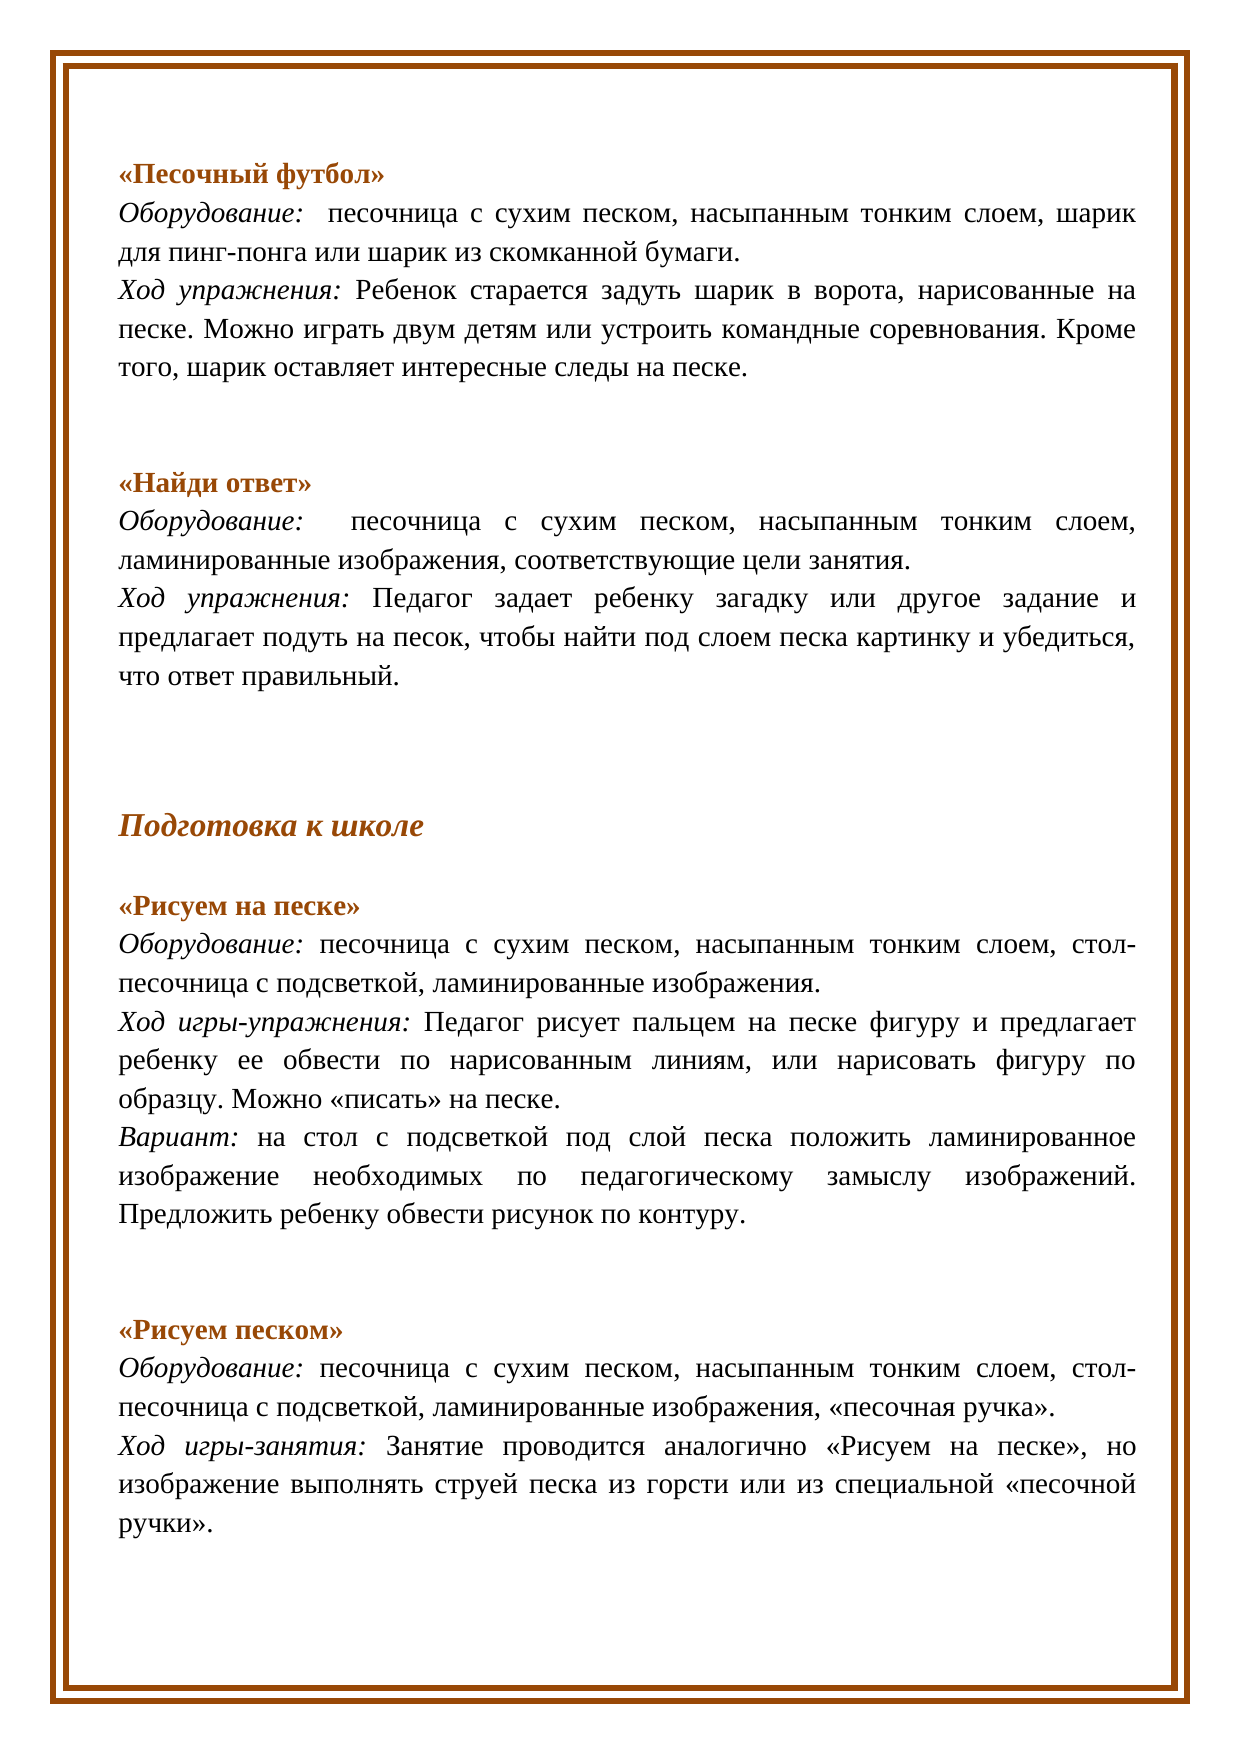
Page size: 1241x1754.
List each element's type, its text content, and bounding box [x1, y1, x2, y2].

text Оборудование: песочница с сухим песком, насыпанным тонким слоем, стол-песочница с подсветкой, ламинированные изображения. [118, 927, 1137, 999]
text Подготовка к школе [118, 805, 1137, 844]
text Оборудование: песочница с сухим песком, насыпанным тонким слоем, ламинированные изображения, соответствующие цели занятия. [118, 503, 1137, 576]
text Вариант: на стол с подсветкой под слой песка положить ламинированное изображение необходимых по педагогическому замыслу изображений. Предложить ребенку обвести рисунок по контуру. [118, 1119, 1137, 1230]
text Оборудование: песочница с сухим песком, насыпанным тонким слоем, стол-песочница с подсветкой, ламинированные изображения, «песочная ручка». [118, 1351, 1137, 1423]
text Ход игры-упражнения: Педагог рисует пальцем на песке фигуру и предлагает ребенку ее обвести по нарисованным линиям, или нарисовать фигуру по образцу. Можно «писать» на песке. [118, 1004, 1137, 1114]
text «Рисуем песком» [118, 1312, 1137, 1346]
text «Песочный футбол» [118, 157, 1137, 190]
text «Рисуем на песке» [118, 888, 1137, 922]
text Ход упражнения: Педагог задает ребенку загадку или другое задание и предлагает подуть на песок, чтобы найти под слоем песка картинку и убедиться, что ответ правильный. [118, 581, 1137, 691]
text Оборудование: песочница с сухим песком, насыпанным тонким слоем, шарик для пинг-понга или шарик из скомканной бумаги. [118, 195, 1137, 267]
text Ход игры-занятия: Занятие проводится аналогично «Рисуем на песке», но изображение выполнять струей песка из горсти или из специальной «песочной ручки». [118, 1428, 1137, 1538]
text Ход упражнения: Ребенок старается задуть шарик в ворота, нарисованные на песке. Можно играть двум детям или устроить командные соревнования. Кроме того, шарик оставляет интересные следы на песке. [118, 272, 1137, 383]
text «Найди ответ» [118, 465, 1137, 498]
